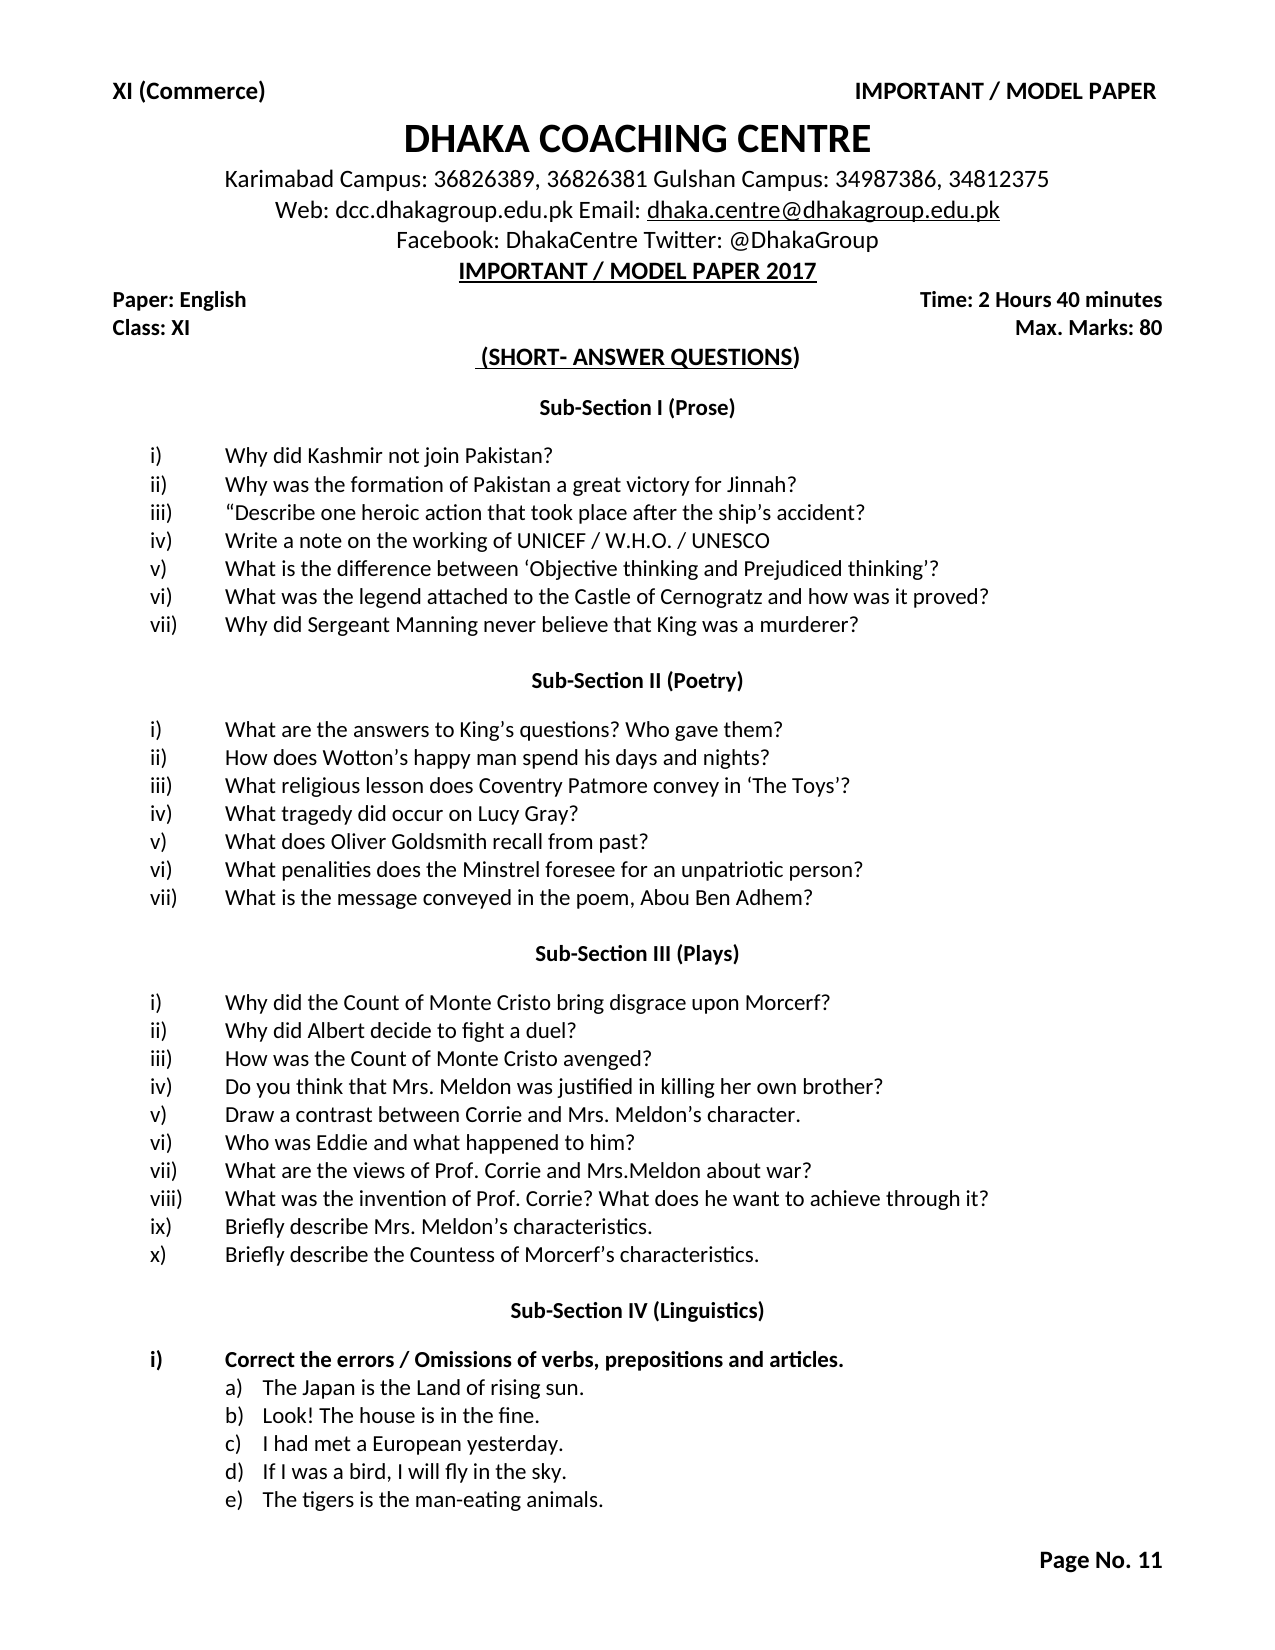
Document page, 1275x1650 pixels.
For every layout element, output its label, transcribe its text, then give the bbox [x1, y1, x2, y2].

text vii) What is the message conveyed in the poem, Abou Ben Adhem? [150, 883, 1162, 911]
text v) What does Oliver Goldsmith recall from past? [150, 827, 1162, 855]
list I had met a European yesterday. [225, 1429, 1200, 1457]
table_cell Max. Marks: 80 [638, 314, 1174, 341]
text iv) Do you think that Mrs. Meldon was justified in killing her own brother? [150, 1072, 1162, 1100]
text vii) Why did Sergeant Manning never believe that King was a murderer? [150, 610, 1162, 638]
text iii) How was the Count of Monte Cristo avenged? [150, 1044, 1162, 1072]
text ix) Briefly describe Mrs. Meldon’s characteristics. [150, 1212, 1162, 1240]
text x) Briefly describe the Countess of Morcerf’s characteristics. [150, 1240, 1162, 1268]
text IMPORTANT / MODEL PAPER 2017 [112, 255, 1162, 285]
text ii) Why was the formation of Pakistan a great victory for Jinnah? [112, 470, 1162, 498]
table_header Time: 2 Hours 40 minutes [638, 285, 1174, 313]
text iii) What religious lesson does Coventry Patmore convey in ‘The Toys’? [150, 771, 1162, 799]
text ii) Why did Albert decide to fight a duel? [112, 1016, 1162, 1044]
text ii) How does Wotton’s happy man spend his days and nights? [112, 743, 1162, 771]
text v) What is the difference between ‘Objective thinking and Prejudiced thinking’? [150, 554, 1162, 582]
text viii) What was the invention of Prof. Corrie? What does he want to achieve through it? [150, 1184, 1162, 1212]
list The Japan is the Land of rising sun. [225, 1373, 1200, 1401]
text (SHORT- ANSWER QUESTIONS) [112, 341, 1162, 372]
list If I was a bird, I will fly in the sky. [225, 1457, 1200, 1485]
list Correct the errors / Omissions of verbs, prepositions and articles. [150, 1345, 1200, 1373]
text v) Draw a contrast between Corrie and Mrs. Meldon’s character. [150, 1100, 1162, 1128]
text Sub-Section III (Plays) [112, 939, 1162, 967]
text i) Why did Kashmir not join Pakistan? [112, 442, 1162, 470]
text DHAKA COACHING CENTRE [112, 112, 1162, 163]
list Look! The house is in the fine. [225, 1401, 1200, 1429]
text Karimabad Campus: 36826389, 36826381 Gulshan Campus: 34987386, 34812375 [112, 163, 1162, 194]
text vi) What was the legend attached to the Castle of Cernogratz and how was it proved? [150, 582, 1162, 610]
text vi) What penalities does the Minstrel foresee for an unpatriotic person? [150, 855, 1162, 883]
text iv) Write a note on the working of UNICEF / W.H.O. / UNESCO [150, 526, 1162, 554]
list The tigers is the man-eating animals. [225, 1485, 1200, 1513]
text Sub-Section IV (Linguistics) [112, 1296, 1162, 1324]
text vi) Who was Eddie and what happened to him? [150, 1128, 1162, 1156]
text vii) What are the views of Prof. Corrie and Mrs.Meldon about war? [150, 1156, 1162, 1184]
text iii) “Describe one heroic action that took place after the ship’s accident? [150, 498, 1162, 526]
text i) What are the answers to King’s questions? Who gave them? [112, 715, 1162, 743]
table_cell Class: XI [101, 314, 637, 341]
text Web: dcc.dhakagroup.edu.pk Email: dhaka.centre@dhakagroup.edu.pk [112, 194, 1162, 224]
text i) Why did the Count of Monte Cristo bring disgrace upon Morcerf? [112, 988, 1162, 1016]
text Sub-Section II (Poetry) [112, 666, 1162, 694]
text iv) What tragedy did occur on Lucy Gray? [150, 799, 1162, 827]
text Facebook: DhakaCentre Twitter: @DhakaGroup [112, 224, 1162, 255]
table_header Paper: English [101, 285, 637, 313]
text Sub-Section I (Prose) [112, 393, 1162, 421]
